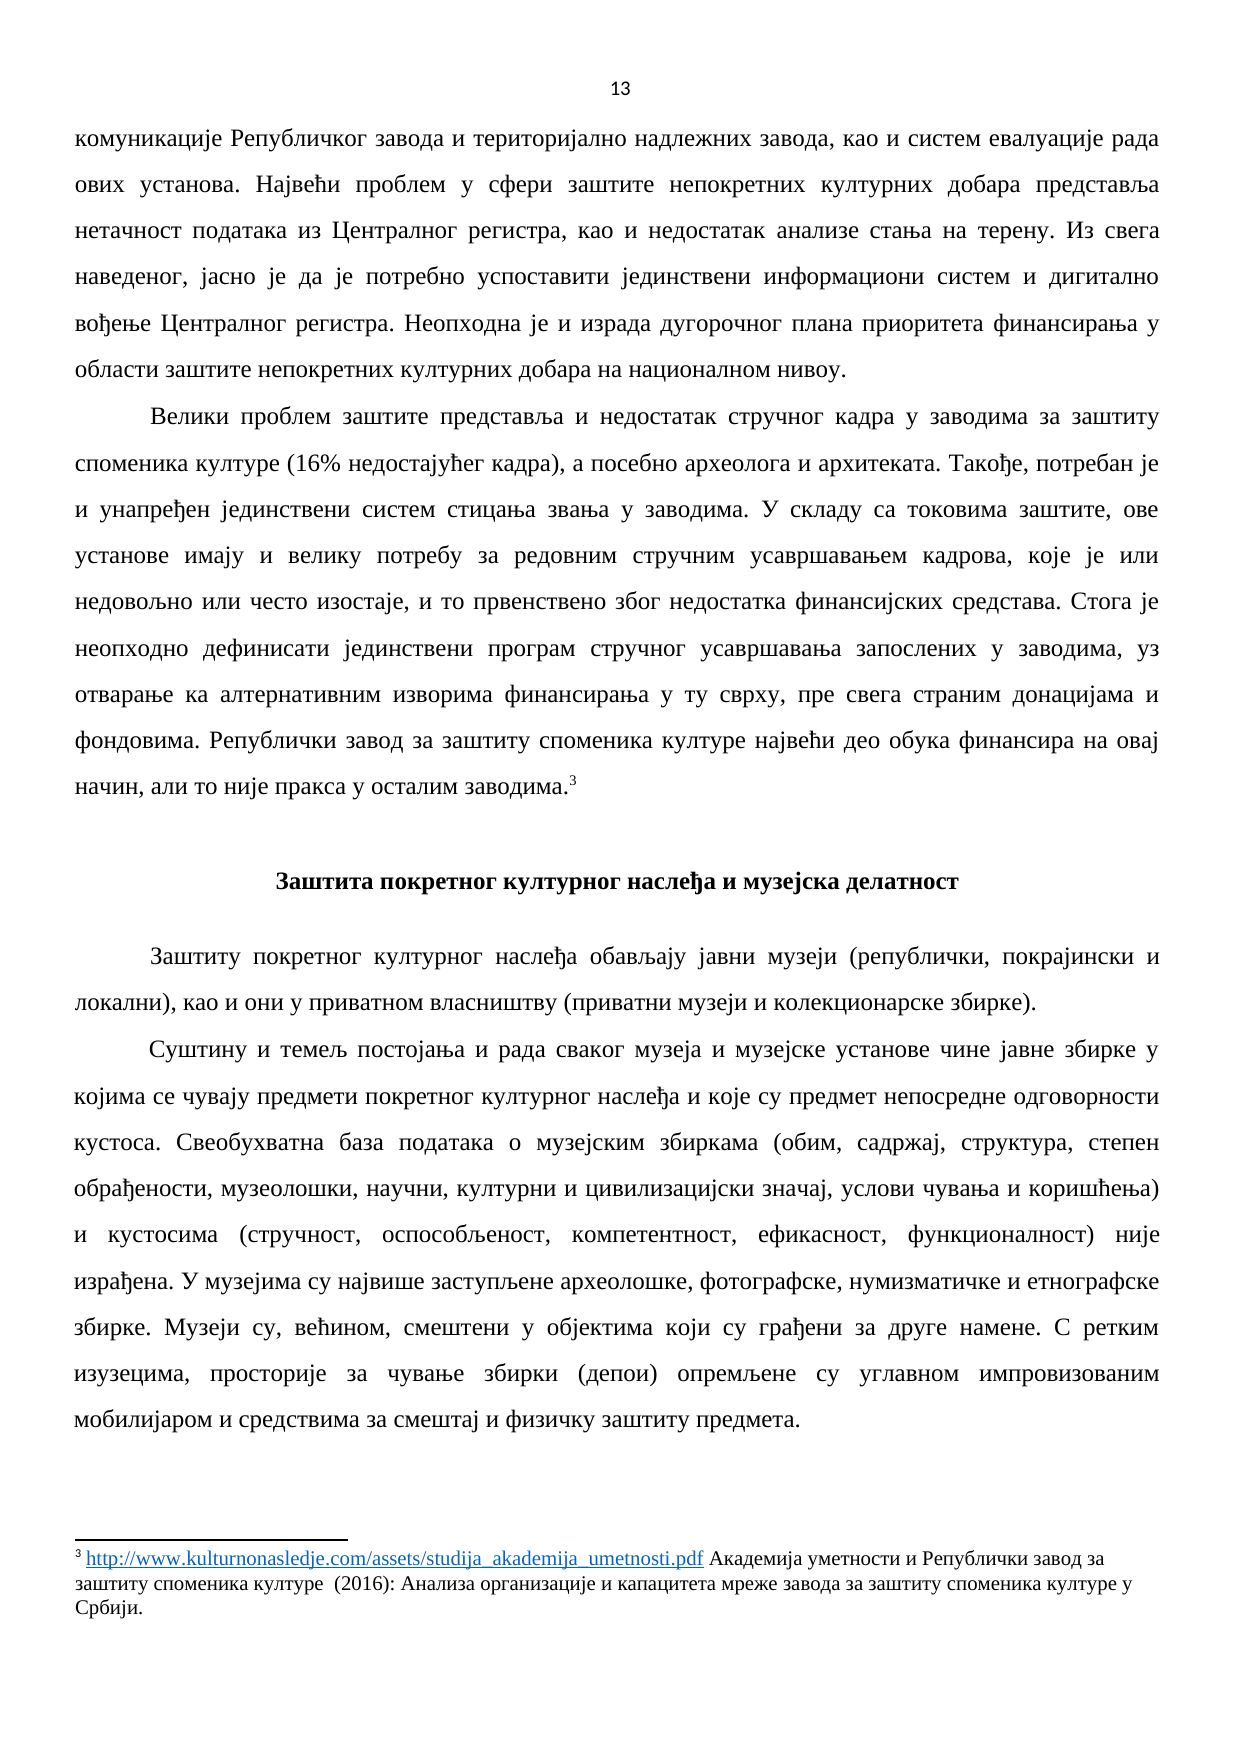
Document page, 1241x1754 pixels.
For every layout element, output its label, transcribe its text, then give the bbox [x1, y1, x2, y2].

text Заштита покретног културног наслеђа и музејска делатност [75, 866, 1159, 895]
text Велики проблем заштите представља и недостатак стручног кадра у заводима за заштиту споменика културе (16% недостајућег кадра), а посебно археолога и архитеката. Такође, потребан је и унапређен јединствени систем стицања звања у заводима. У складу са токовима заштите, ове установе имају и велику потребу за редовним стручним усавршавањем кадрова, које је или недовољно или често изостаје, и то првенствено због недостатка финансијских средстава. Стога је неопходно дефинисати јединствени програм стручног усавршавања запослених у заводима, уз отварање ка алтернативним изворима финансирања у ту сврху, пре свега страним донацијама и фондовима. Републички завод за заштиту споменика културе највећи део обука финансира на овај начин, али то није пракса у осталим заводима. [74, 401, 1161, 800]
text Заштиту покретног културног наслеђа обављају јавни музеји (републички, покрајински и локални), као и они у приватном власништву (приватни музеји и колекционарске збирке). [73, 941, 1161, 1016]
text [74, 123, 1161, 383]
text Суштину и темељ постојања и рада сваког музеја и музејске установе чине јавне збирке у којима се чувају предмети покретног културног наслеђа и које су предмет непосредне одговорности кустоса. Свеобухватна база података о музејским збиркама (обим, садржај, структура, степен обрађености, музеолошки, научни, културни и цивилизацијски значај, услови чувања и коришћења) и кустосима (стручност, оспособљеност, компетентност, ефикасност, функционалност) није израђена. У музејима су највише заступљене археолошке, фотографске, нумизматичке и етнографске збирке. Музеји су, већином, смештени у објектима који су грађени за друге намене. С ретким изузецима, просторије за чување збирки (депои) опремљене су углавном импровизованим мобилијаром и средствима за смештај и физичку заштиту предмета. [73, 1034, 1161, 1433]
